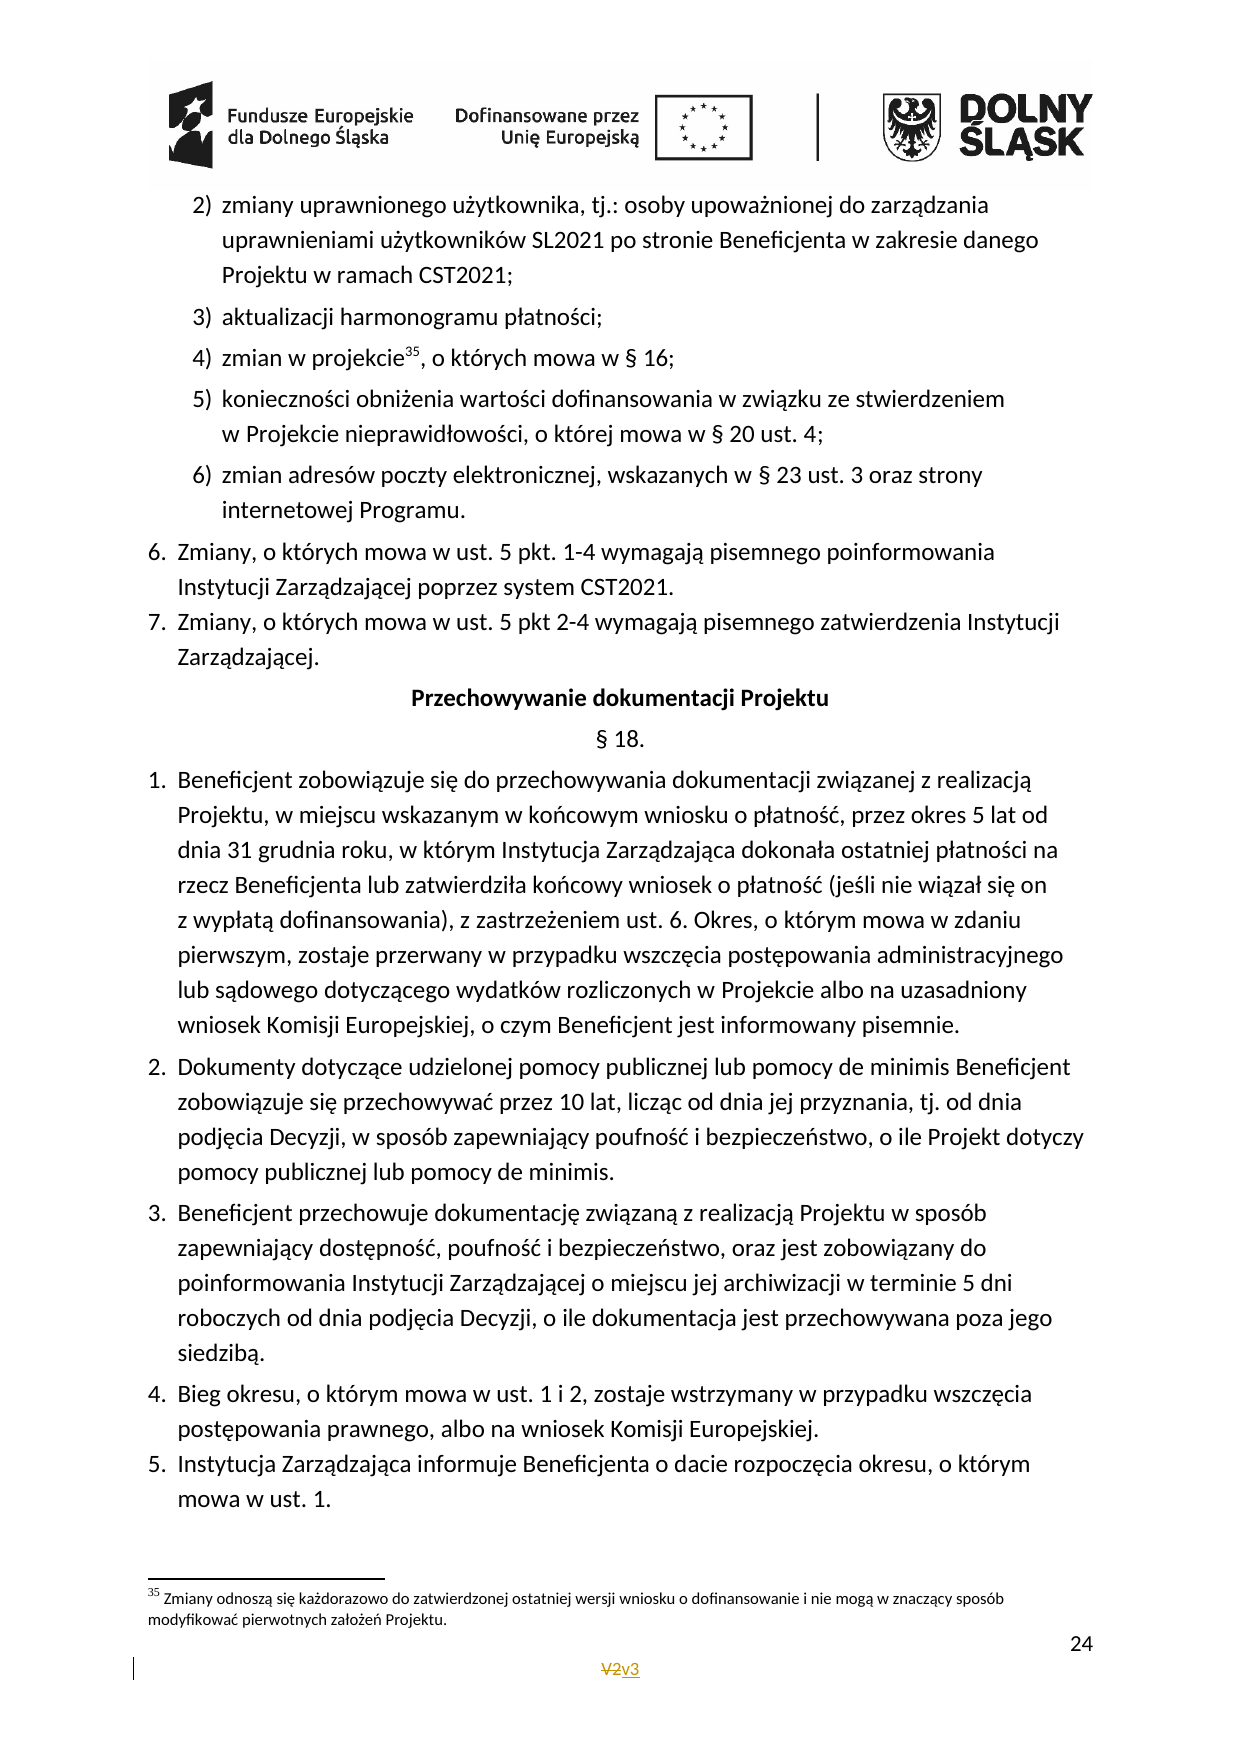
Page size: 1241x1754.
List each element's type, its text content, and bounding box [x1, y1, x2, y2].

list aktualizacji harmonogramu płatności; [192, 301, 1093, 331]
list Zmiany, o których mowa w ust. 5 pkt 2-4 wymagają pisemnego zatwierdzenia Instytucji Zarządzającej. [148, 606, 1093, 671]
list Beneficjent zobowiązuje się do przechowywania dokumentacji związanej z realizacją Projektu, w miejscu wskazanym w końcowym wniosku o płatność, przez okres 5 lat od dnia 31 grudnia roku, w którym Instytucja Zarządzająca dokonała ostatniej płatności na rzecz Beneficjenta lub zatwierdziła końcowy wniosek o płatność (jeśli nie wiązał się on z wypłatą dofinansowania), z zastrzeżeniem ust. 6. Okres, o którym mowa w zdaniu pierwszym, zostaje przerwany w przypadku wszczęcia postępowania administracyjnego lub sądowego dotyczącego wydatków rozliczonych w Projekcie albo na uzasadniony wniosek Komisji Europejskiej, o czym Beneficjent jest informowany pisemnie. [148, 765, 1093, 1040]
subtitle Przechowywanie dokumentacji Projektu [148, 682, 1093, 713]
list Bieg okresu, o którym mowa w ust. 1 i 2, zostaje wstrzymany w przypadku wszczęcia postępowania prawnego, albo na wniosek Komisji Europejskiej. [148, 1378, 1093, 1444]
list Instytucja Zarządzająca informuje Beneficjenta o dacie rozpoczęcia okresu, o którym mowa w ust. 1. [148, 1448, 1093, 1514]
subtitle § 18. [148, 723, 1093, 754]
list zmiany uprawnionego użytkownika, tj.: osoby upoważnionej do zarządzania uprawnieniami użytkowników SL2021 po stronie Beneficjenta w zakresie danego Projektu w ramach CST2021; [192, 190, 1093, 290]
list Beneficjent przechowuje dokumentację związaną z realizacją Projektu w sposób zapewniający dostępność, poufność i bezpieczeństwo, oraz jest zobowiązany do poinformowania Instytucji Zarządzającej o miejscu jej archiwizacji w terminie 5 dni roboczych od dnia podjęcia Decyzji, o ile dokumentacja jest przechowywana poza jego siedzibą. [148, 1197, 1093, 1368]
list Zmiany, o których mowa w ust. 5 pkt. 1-4 wymagają pisemnego poinformowania Instytucji Zarządzającej poprzez system CST2021. [148, 536, 1093, 601]
list Dokumenty dotyczące udzielonej pomocy publicznej lub pomocy de minimis Beneficjent zobowiązuje się przechowywać przez 10 lat, licząc od dnia jej przyznania, tj. od dnia podjęcia Decyzji, w sposób zapewniający poufność i bezpieczeństwo, o ile Projekt dotyczy pomocy publicznej lub pomocy de minimis. [148, 1051, 1093, 1186]
list zmian adresów poczty elektronicznej, wskazanych w § 23 ust. 3 oraz strony internetowej Programu. [192, 460, 1093, 525]
picture [147, 59, 1093, 190]
list konieczności obniżenia wartości dofinansowania w związku ze stwierdzeniem w Projekcie nieprawidłowości, o której mowa w § 20 ust. 4; [192, 383, 1093, 449]
list zmian w projekcie, o których mowa w § 16; [192, 342, 1093, 373]
